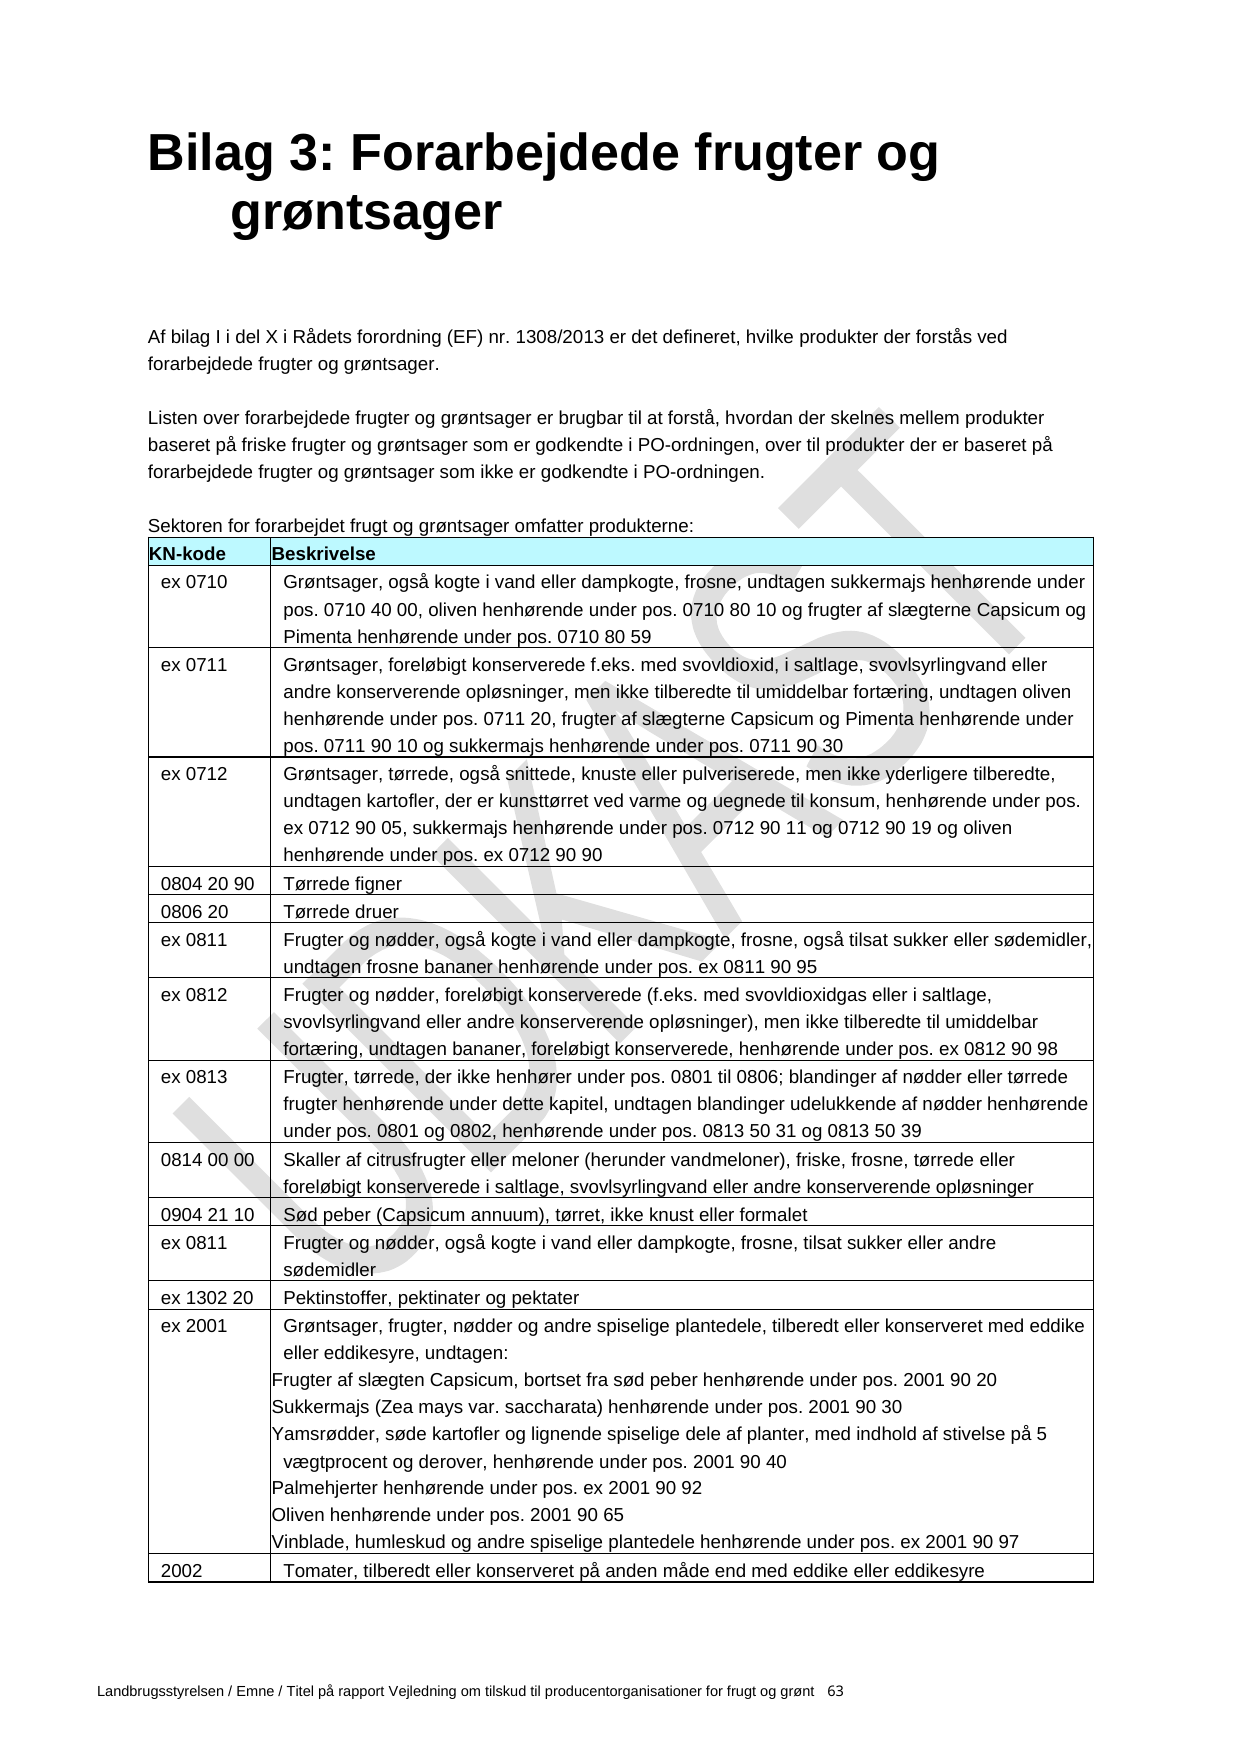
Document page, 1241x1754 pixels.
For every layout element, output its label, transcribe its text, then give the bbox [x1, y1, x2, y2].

table_cell ex 0812 [149, 978, 270, 1059]
table_header Beskrivelse [271, 538, 1093, 565]
table_cell ex 2001 [149, 1310, 270, 1553]
table_cell Tørrede druer [271, 895, 1093, 922]
table_cell Tørrede figner [271, 867, 1093, 894]
table_cell Sød peber (Capsicum annuum), tørret, ikke knust eller formalet [271, 1198, 1093, 1225]
table_cell ex 0811 [149, 1226, 270, 1280]
text Af bilag I i del X i Rådets forordning (EF) nr. 1308/2013 er det defineret, hvilke produkter der forstås ved forarbejdede frugter og grøntsager. [148, 320, 1092, 374]
table_cell 2002 [149, 1554, 270, 1581]
table_cell Frugter og nødder, foreløbigt konserverede (f.eks. med svovldioxidgas eller i saltlage, svovlsyrlingvand eller andre konserverende opløsninger), men ikke tilberedte til umiddelbar fortæring, undtagen bananer, foreløbigt konserverede, henhørende under pos. ex 0812 90 98 [271, 978, 1093, 1059]
table_cell 0804 20 90 [149, 867, 270, 894]
table_cell Grøntsager, frugter, nødder og andre spiselige plantedele, tilberedt eller konserveret med eddike eller eddikesyre, undtagen: Frugter af slægten Capsicum, bortset fra sød peber henhørende under pos. 2001 90 20 Sukkermajs (Zea mays var. saccharata) henhørende under pos. 2001 90 30 Yamsrødder, søde kartofler og lignende spiselige dele af planter, med indhold af stivelse på 5 vægtprocent og derover, henhørende under pos. 2001 90 40 Palmehjerter henhørende under pos. ex 2001 90 92 Oliven henhørende under pos. 2001 90 65 Vinblade, humleskud og andre spiselige plantedele henhørende under pos. ex 2001 90 97 [271, 1310, 1093, 1553]
table_cell 0814 00 00 [149, 1143, 270, 1197]
table_cell Frugter og nødder, også kogte i vand eller dampkogte, frosne, også tilsat sukker eller sødemidler, undtagen frosne bananer henhørende under pos. ex 0811 90 95 [271, 923, 1093, 977]
subtitle Bilag 3: Forarbejdede frugter og grøntsager [148, 121, 1092, 241]
table_cell Pektinstoffer, pektinater og pektater [271, 1281, 1093, 1308]
table_cell 0806 20 [149, 895, 270, 922]
table_cell ex 0711 [149, 648, 270, 756]
table_cell ex 0710 [149, 566, 270, 647]
table_cell ex 0811 [149, 923, 270, 977]
table_cell Frugter, tørrede, der ikke henhører under pos. 0801 til 0806; blandinger af nødder eller tørrede frugter henhørende under dette kapitel, undtagen blandinger udelukkende af nødder henhørende under pos. 0801 og 0802, henhørende under pos. 0813 50 31 og 0813 50 39 [271, 1061, 1093, 1142]
table_cell Frugter og nødder, også kogte i vand eller dampkogte, frosne, tilsat sukker eller andre sødemidler [271, 1226, 1093, 1280]
table_cell ex 1302 20 [149, 1281, 270, 1308]
table_cell Grøntsager, også kogte i vand eller dampkogte, frosne, undtagen sukkermajs henhørende under pos. 0710 40 00, oliven henhørende under pos. 0710 80 10 og frugter af slægterne Capsicum og Pimenta henhørende under pos. 0710 80 59 [271, 566, 1093, 647]
table_cell Grøntsager, tørrede, også snittede, knuste eller pulveriserede, men ikke yderligere tilberedte, undtagen kartofler, der er kunsttørret ved varme og uegnede til konsum, henhørende under pos. ex 0712 90 05, sukkermajs henhørende under pos. 0712 90 11 og 0712 90 19 og oliven henhørende under pos. ex 0712 90 90 [271, 758, 1093, 866]
text Listen over forarbejdede frugter og grøntsager er brugbar til at forstå, hvordan der skelnes mellem produkter baseret på friske frugter og grøntsager som er godkendte i PO-ordningen, over til produkter der er baseret på forarbejdede frugter og grøntsager som ikke er godkendte i PO-ordningen. [148, 401, 1092, 482]
table_cell ex 0813 [149, 1061, 270, 1142]
table_cell Grøntsager, foreløbigt konserverede f.eks. med svovldioxid, i saltlage, svovlsyrlingvand eller andre konserverende opløsninger, men ikke tilberedte til umiddelbar fortæring, undtagen oliven henhørende under pos. 0711 20, frugter af slægterne Capsicum og Pimenta henhørende under pos. 0711 90 10 og sukkermajs henhørende under pos. 0711 90 30 [271, 648, 1093, 756]
text Sektoren for forarbejdet frugt og grøntsager omfatter produkterne: [148, 509, 1092, 537]
table_cell Tomater, tilberedt eller konserveret på anden måde end med eddike eller eddikesyre [271, 1554, 1093, 1581]
table_cell Skaller af citrusfrugter eller meloner (herunder vandmeloner), friske, frosne, tørrede eller foreløbigt konserverede i saltlage, svovlsyrlingvand eller andre konserverende opløsninger [271, 1143, 1093, 1197]
table_cell 0904 21 10 [149, 1198, 270, 1225]
table_cell ex 0712 [149, 758, 270, 866]
table_header KN-kode [149, 538, 270, 565]
